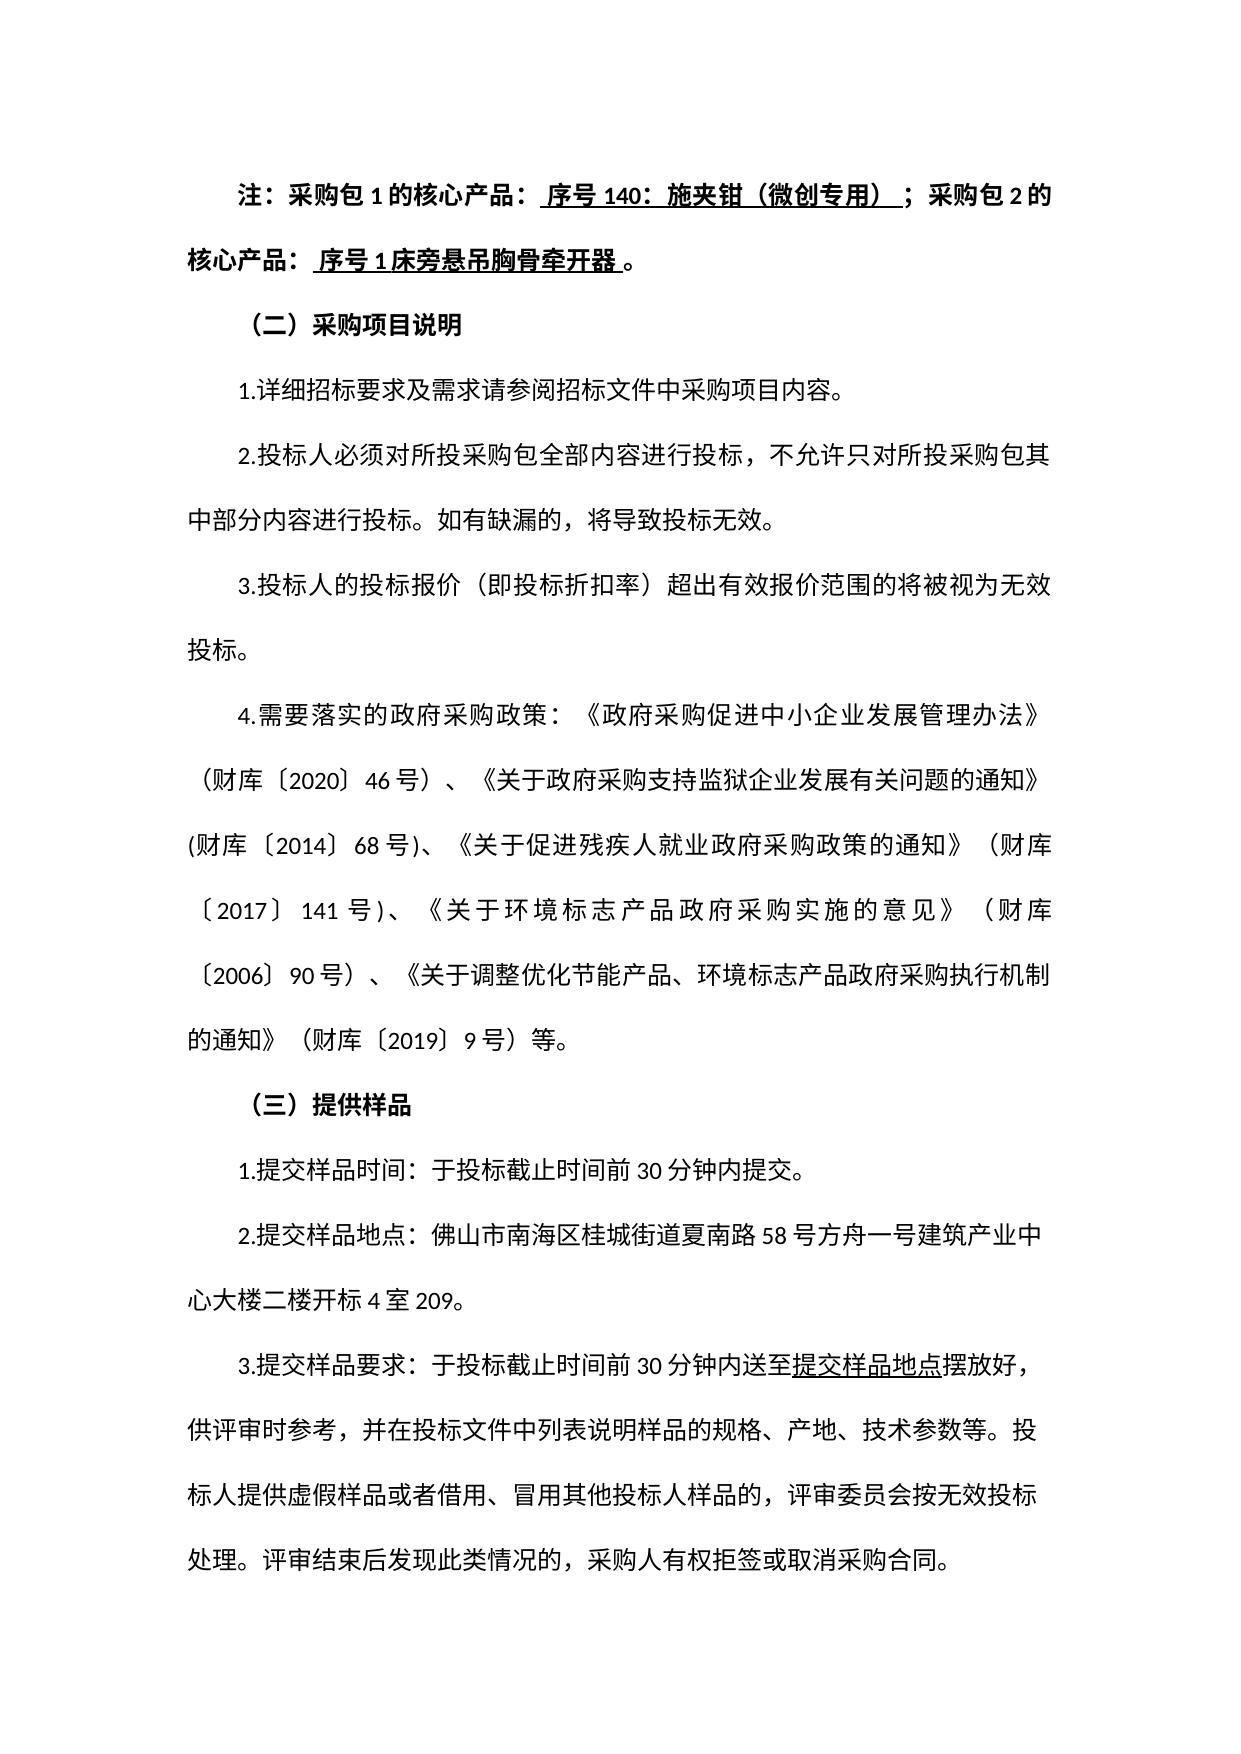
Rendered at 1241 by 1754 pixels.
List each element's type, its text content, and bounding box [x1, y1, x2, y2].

text 注：采购包1的核心产品： 序号140：施夹钳（微创专用） ；采购包2的核心产品： 序号1床旁悬吊胸骨牵开器 。 [187, 162, 1053, 292]
text 4.需要落实的政府采购政策：《政府采购促进中小企业发展管理办法》（财库〔2020〕46号）、《关于政府采购支持监狱企业发展有关问题的通知》(财库〔2014〕68号)、《关于促进残疾人就业政府采购政策的通知》（财库〔2017〕141号)、《关于环境标志产品政府采购实施的意见》（财库〔2006〕90号）、《关于调整优化节能产品、环境标志产品政府采购执行机制的通知》（财库〔2019〕9号）等。 [187, 682, 1053, 1072]
text 3.投标人的投标报价（即投标折扣率）超出有效报价范围的将被视为无效投标。 [187, 552, 1053, 682]
text （二）采购项目说明 [187, 292, 1053, 357]
text 3.提交样品要求：于投标截止时间前30分钟内送至提交样品地点摆放好，供评审时参考，并在投标文件中列表说明样品的规格、产地、技术参数等。投标人提供虚假样品或者借用、冒用其他投标人样品的，评审委员会按无效投标处理。评审结束后发现此类情况的，采购人有权拒签或取消采购合同。 [187, 1332, 1053, 1592]
text （三）提供样品 [187, 1072, 1053, 1137]
text 1.详细招标要求及需求请参阅招标文件中采购项目内容。 [187, 357, 1053, 422]
text 1.提交样品时间：于投标截止时间前30分钟内提交。 [187, 1137, 1053, 1202]
text 2.提交样品地点：佛山市南海区桂城街道夏南路58号方舟一号建筑产业中心大楼二楼开标4室209。 [187, 1202, 1053, 1332]
text 2.投标人必须对所投采购包全部内容进行投标，不允许只对所投采购包其中部分内容进行投标。如有缺漏的，将导致投标无效。 [187, 422, 1053, 552]
